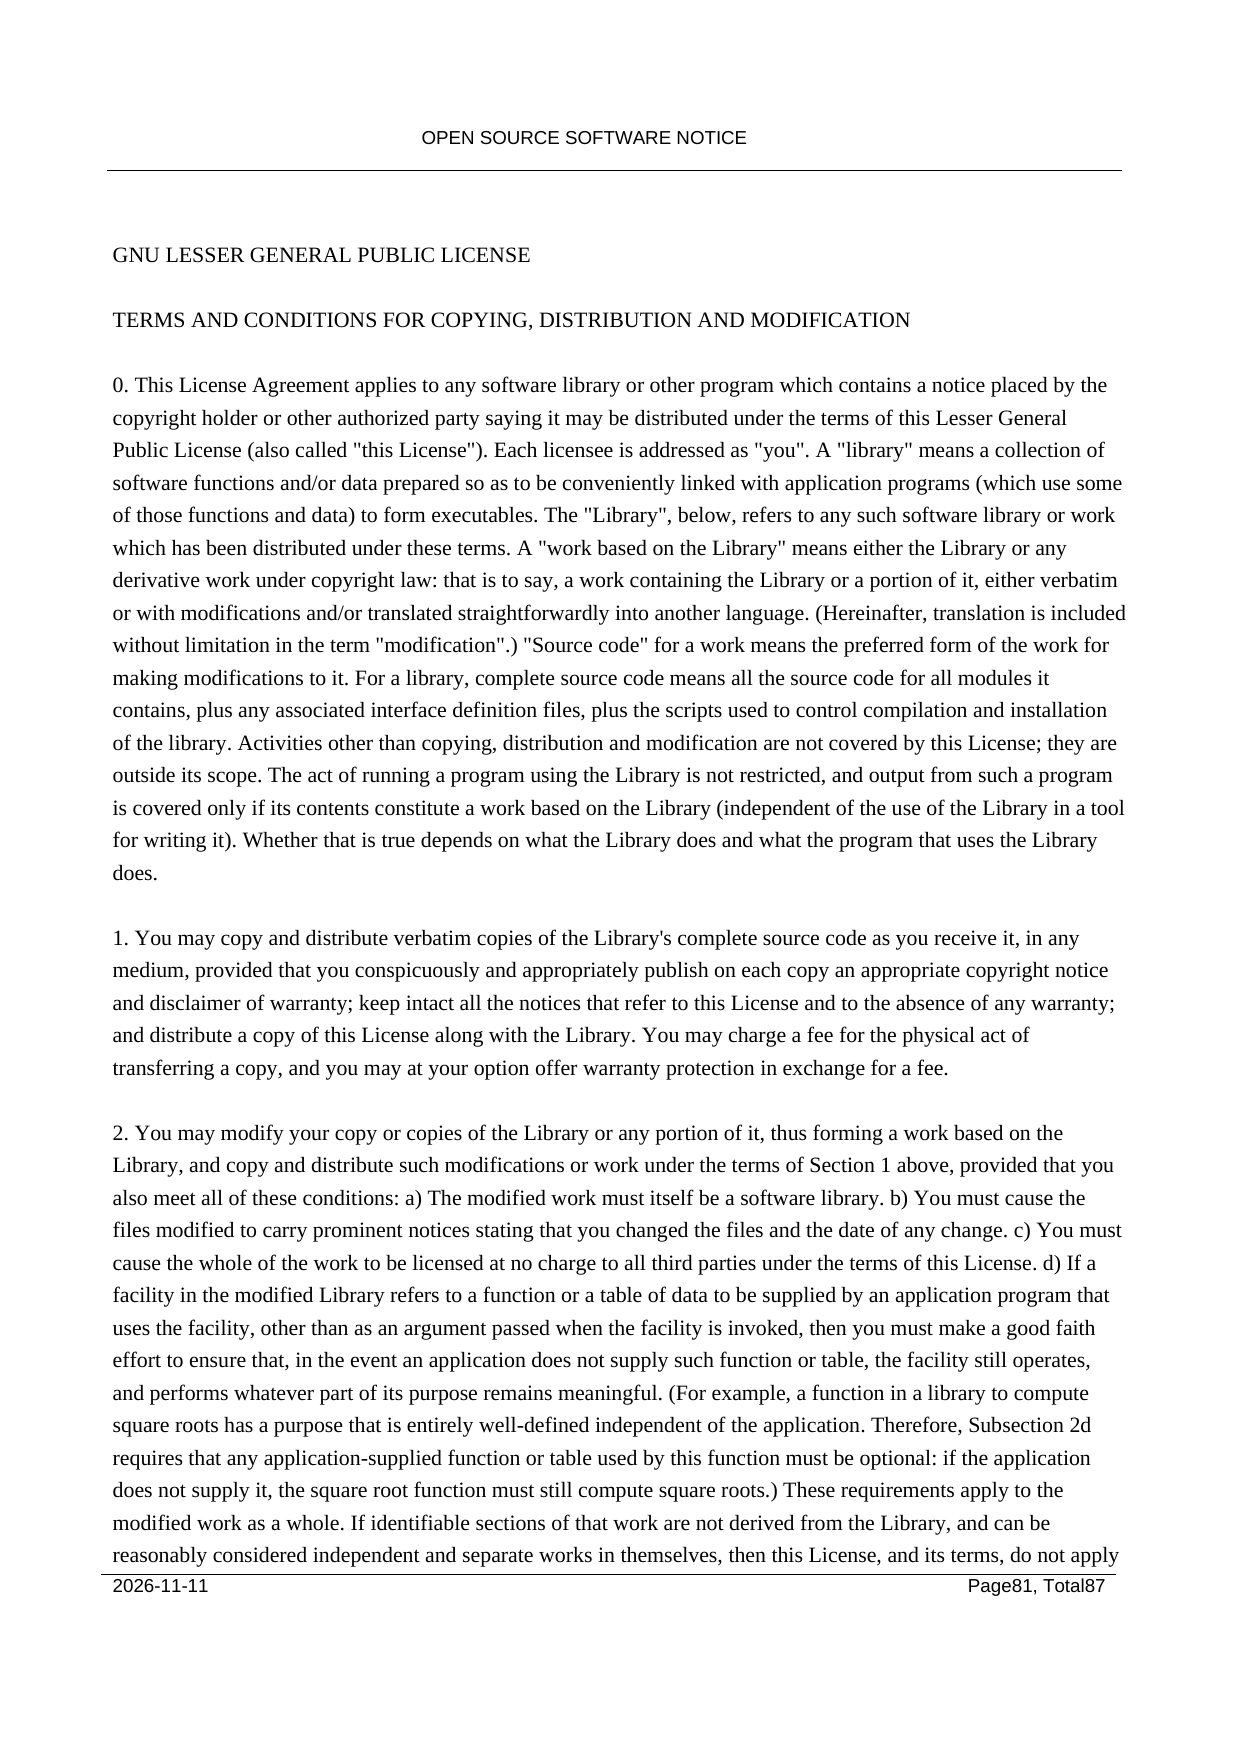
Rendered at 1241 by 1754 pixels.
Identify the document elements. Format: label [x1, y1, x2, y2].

text [112, 206, 1128, 1571]
